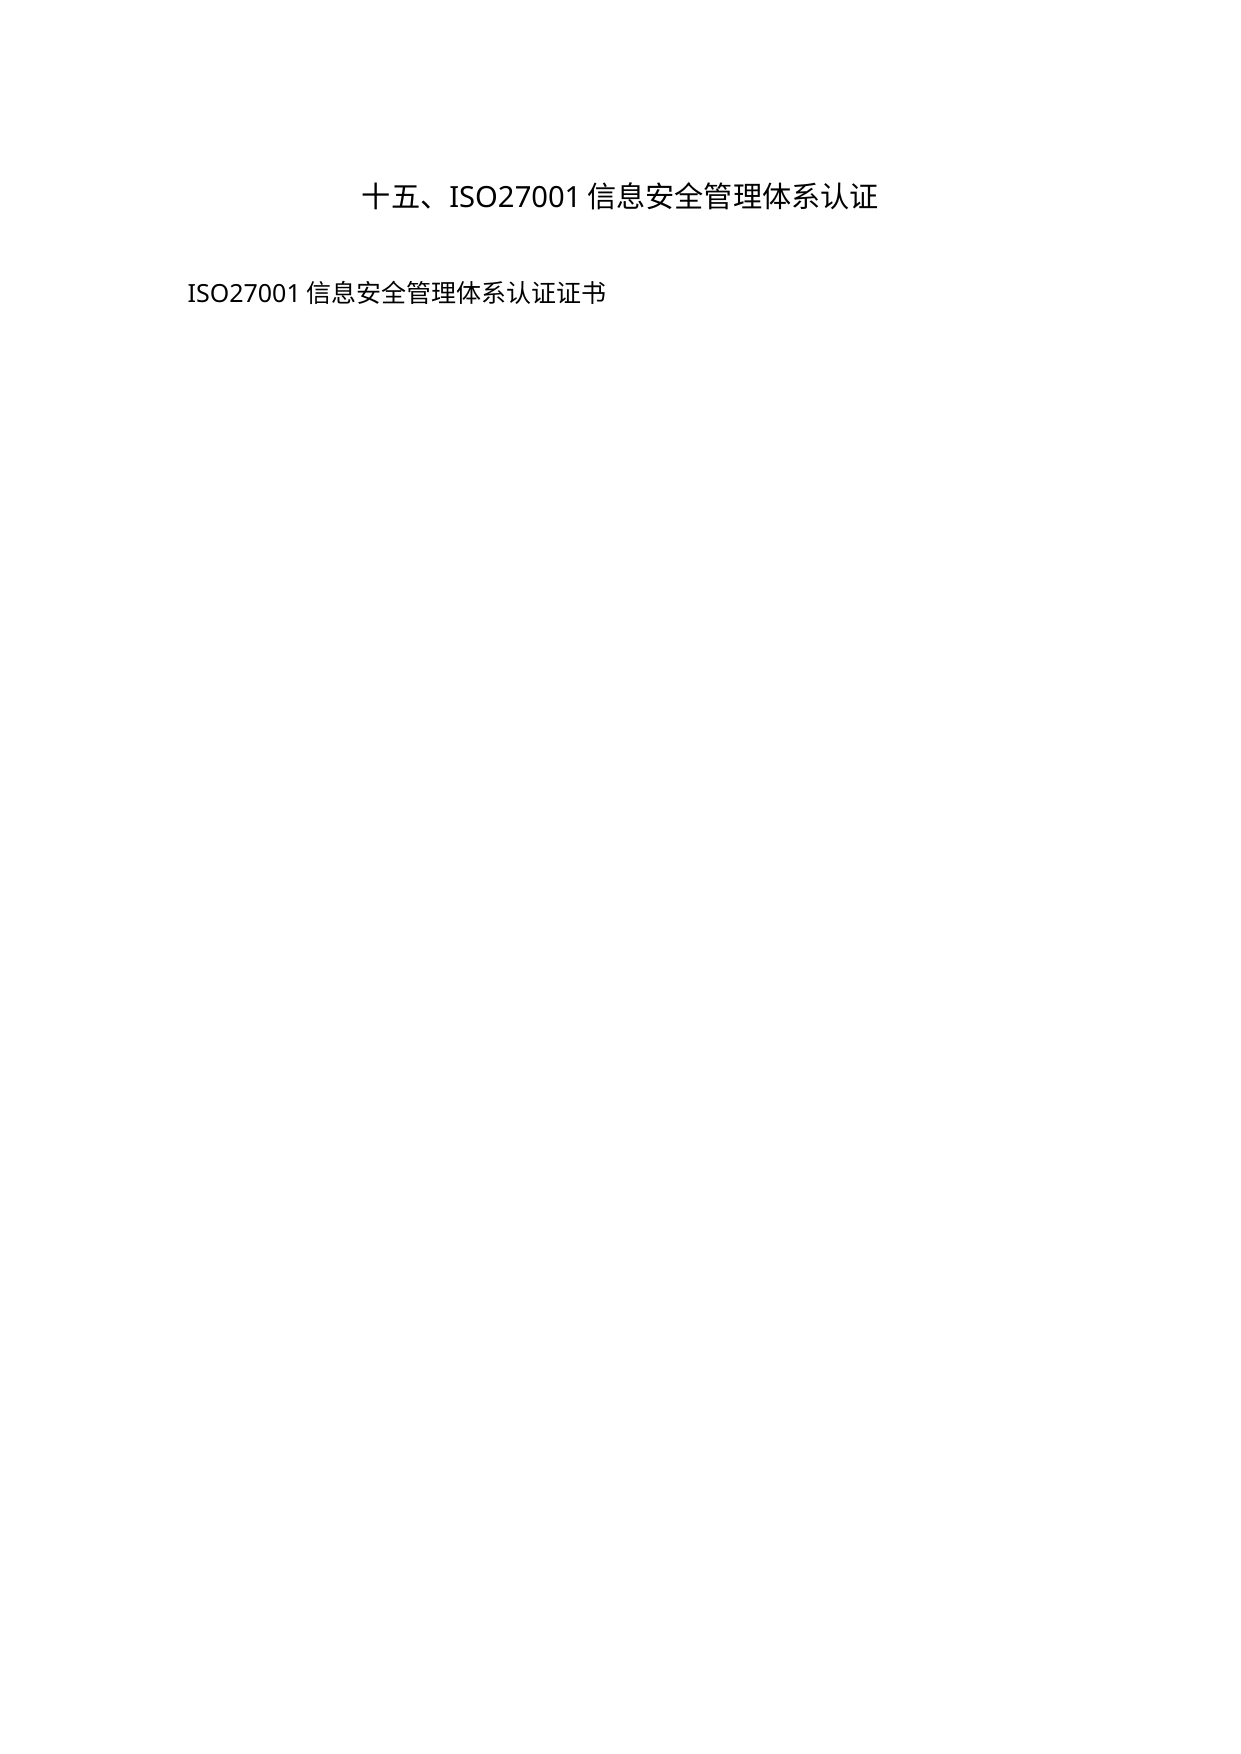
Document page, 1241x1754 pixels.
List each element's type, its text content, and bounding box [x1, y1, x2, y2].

text ISO27001信息安全管理体系认证证书 [187, 259, 1053, 324]
text 十五、ISO27001信息安全管理体系认证 [187, 162, 1053, 227]
